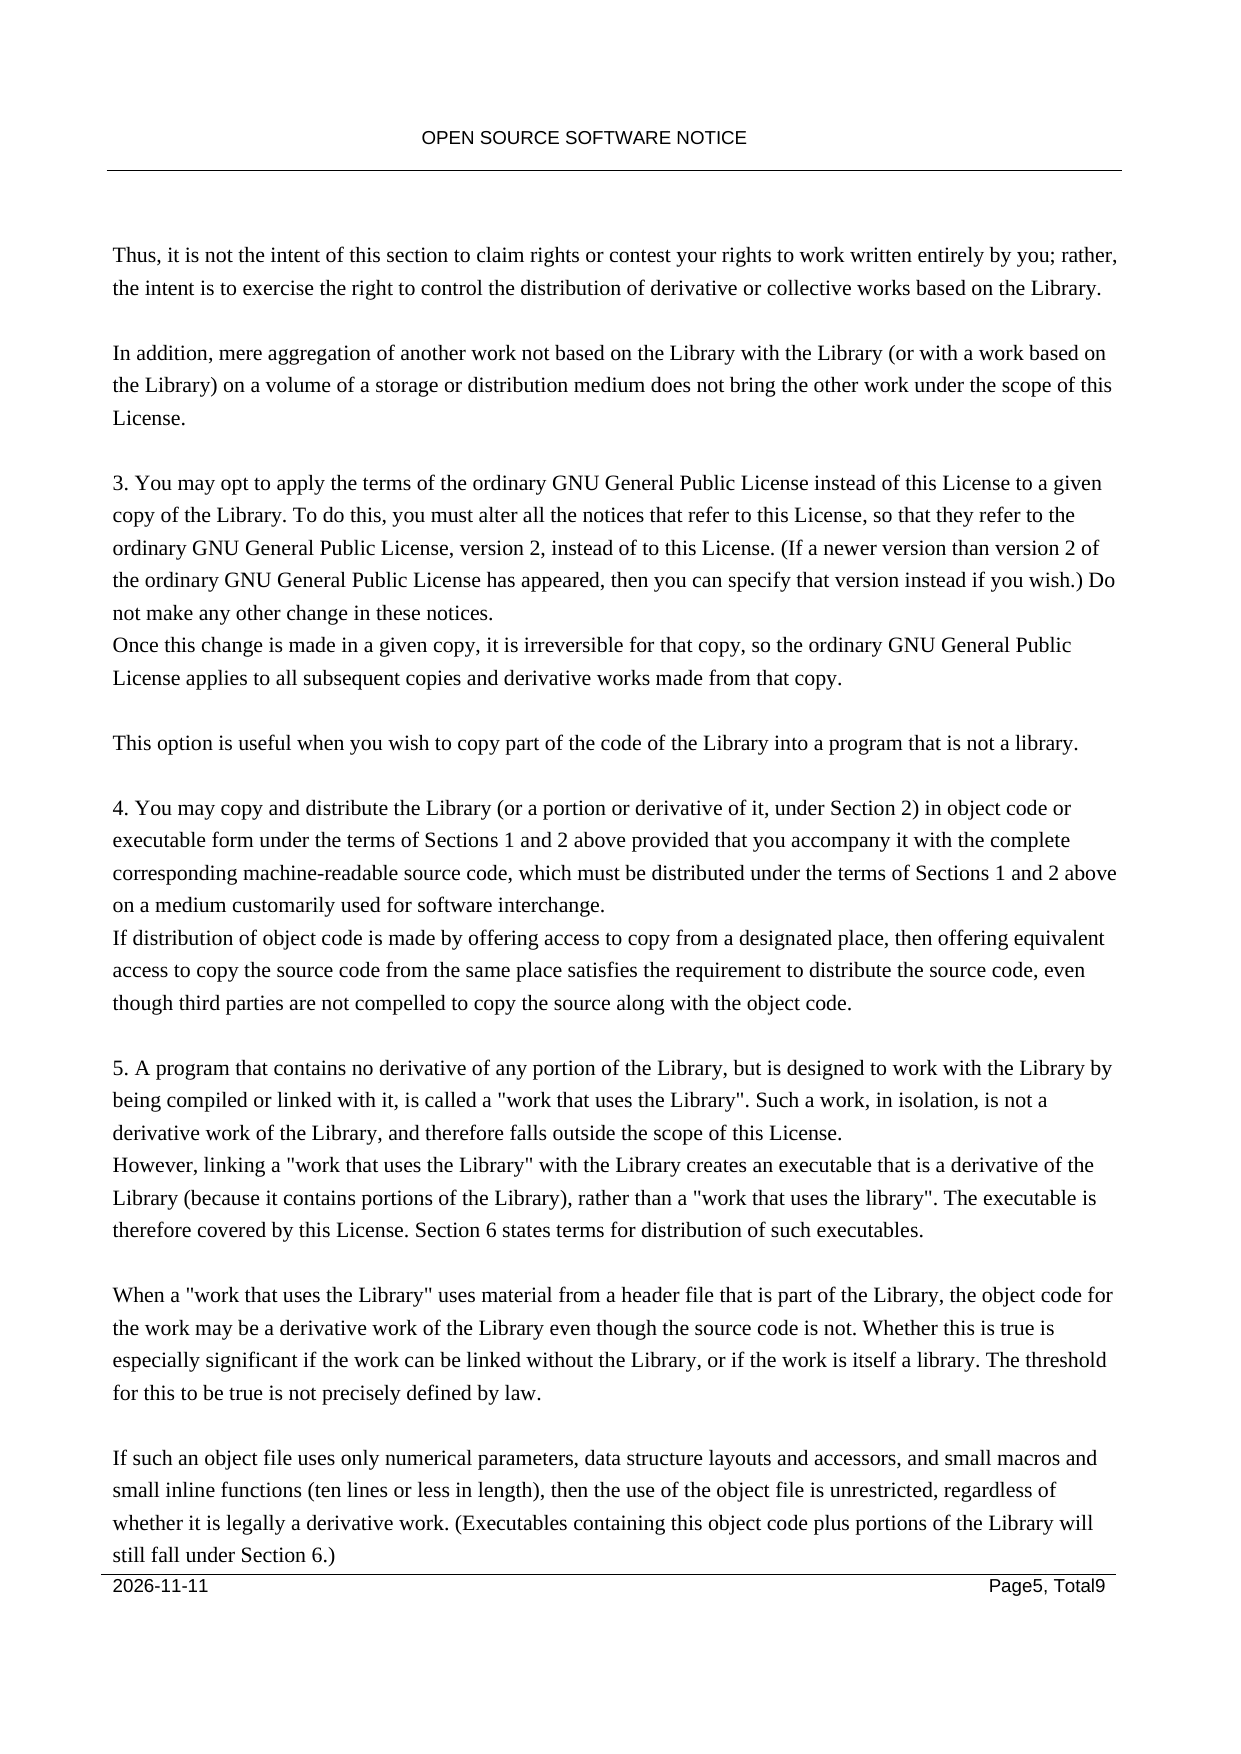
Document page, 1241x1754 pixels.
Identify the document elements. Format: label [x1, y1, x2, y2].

text [112, 206, 1128, 1571]
